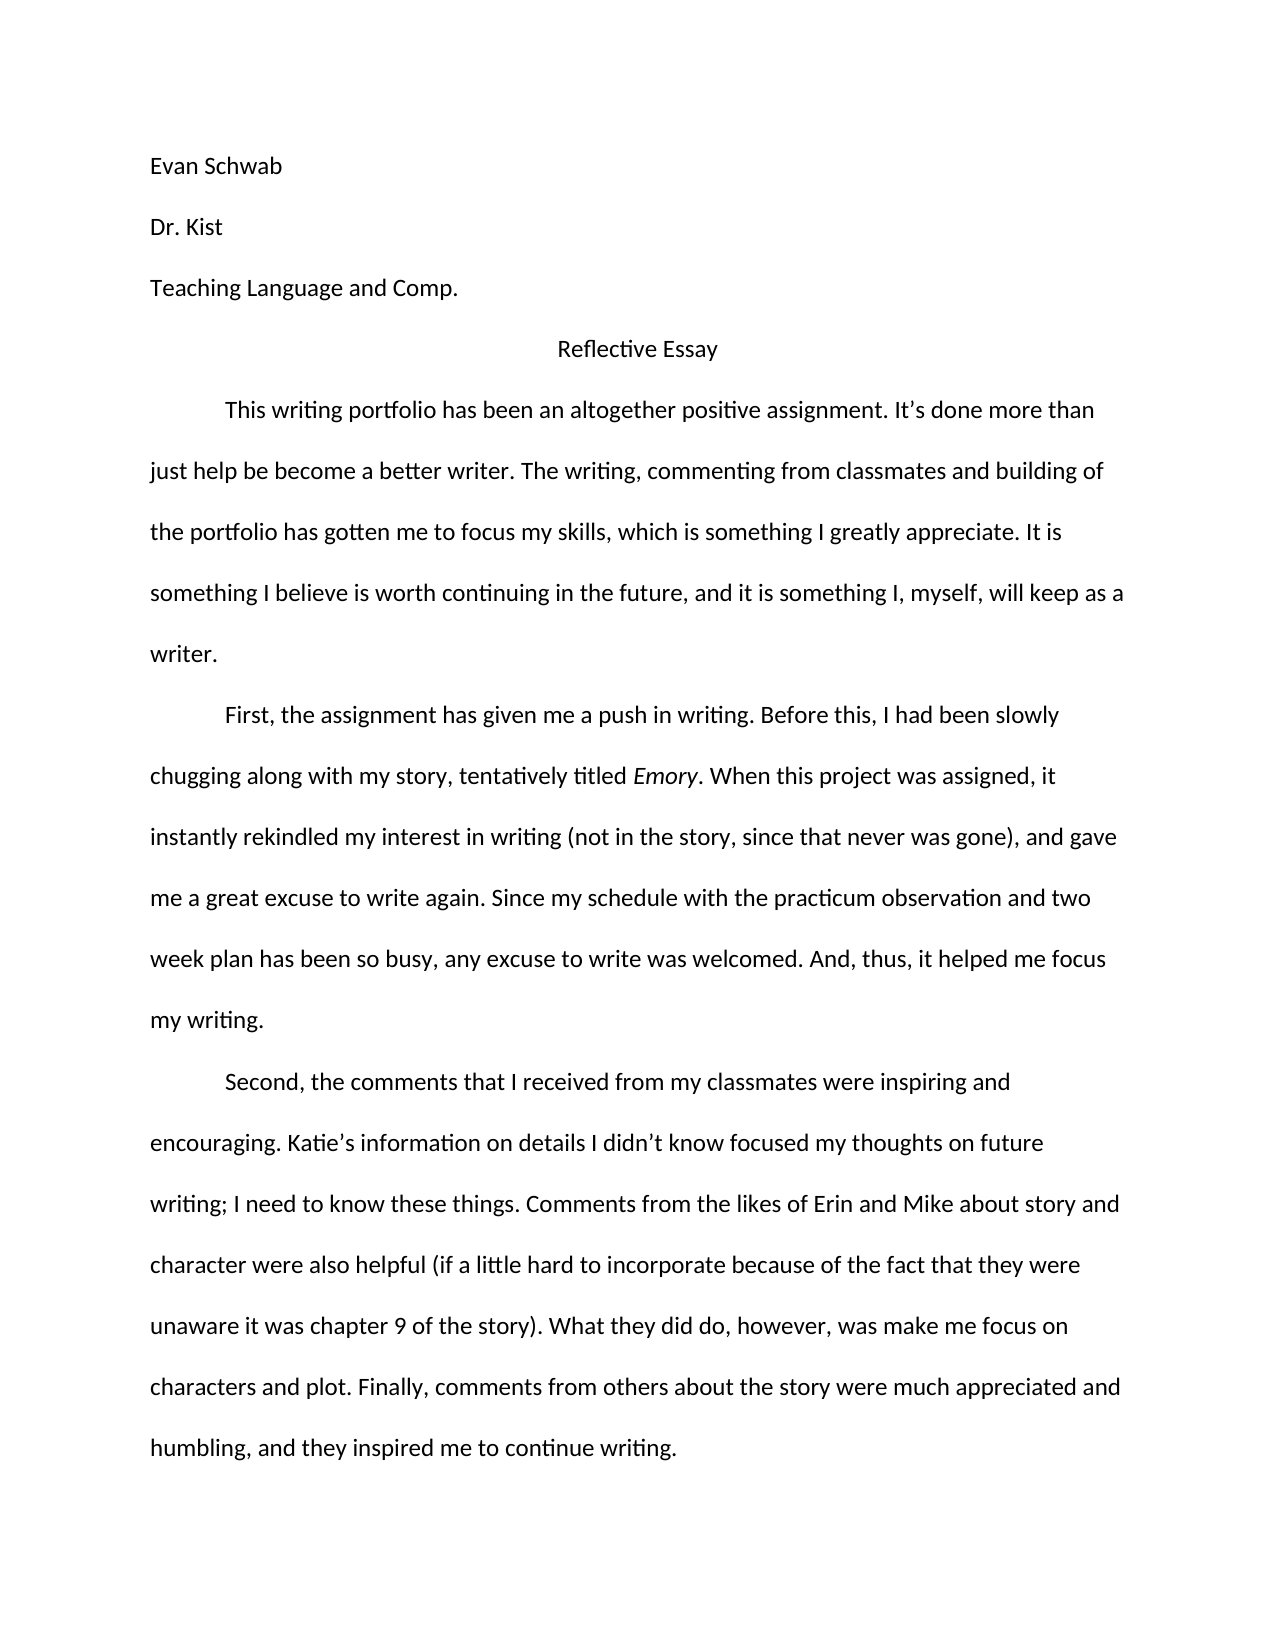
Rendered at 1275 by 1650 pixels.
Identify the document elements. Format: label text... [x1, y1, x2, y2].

text This writing portfolio has been an altogether positive assignment. It’s done more than just help be become a better writer. The writing, commenting from classmates and building of the portfolio has gotten me to focus my skills, which is something I greatly appreciate. It is something I believe is worth continuing in the future, and it is something I, myself, will keep as a writer. [150, 394, 1125, 669]
text Reflective Essay [150, 333, 1125, 364]
text First, the assignment has given me a push in writing. Before this, I had been slowly chugging along with my story, tentatively titled Emory. When this project was assigned, it instantly rekindled my interest in writing (not in the story, since that never was gone), and gave me a great excuse to write again. Since my schedule with the practicum observation and two week plan has been so busy, any excuse to write was welcomed. And, thus, it helped me focus my writing. [150, 699, 1125, 1035]
text Dr. Kist [150, 211, 1125, 242]
text Teaching Language and Comp. [150, 272, 1125, 303]
text Second, the comments that I received from my classmates were inspiring and encouraging. Katie’s information on details I didn’t know focused my thoughts on future writing; I need to know these things. Comments from the likes of Erin and Mike about story and character were also helpful (if a little hard to incorporate because of the fact that they were unaware it was chapter 9 of the story). What they did do, however, was make me focus on characters and plot. Finally, comments from others about the story were much appreciated and humbling, and they inspired me to continue writing. [150, 1066, 1125, 1462]
text Evan Schwab [150, 150, 1125, 181]
